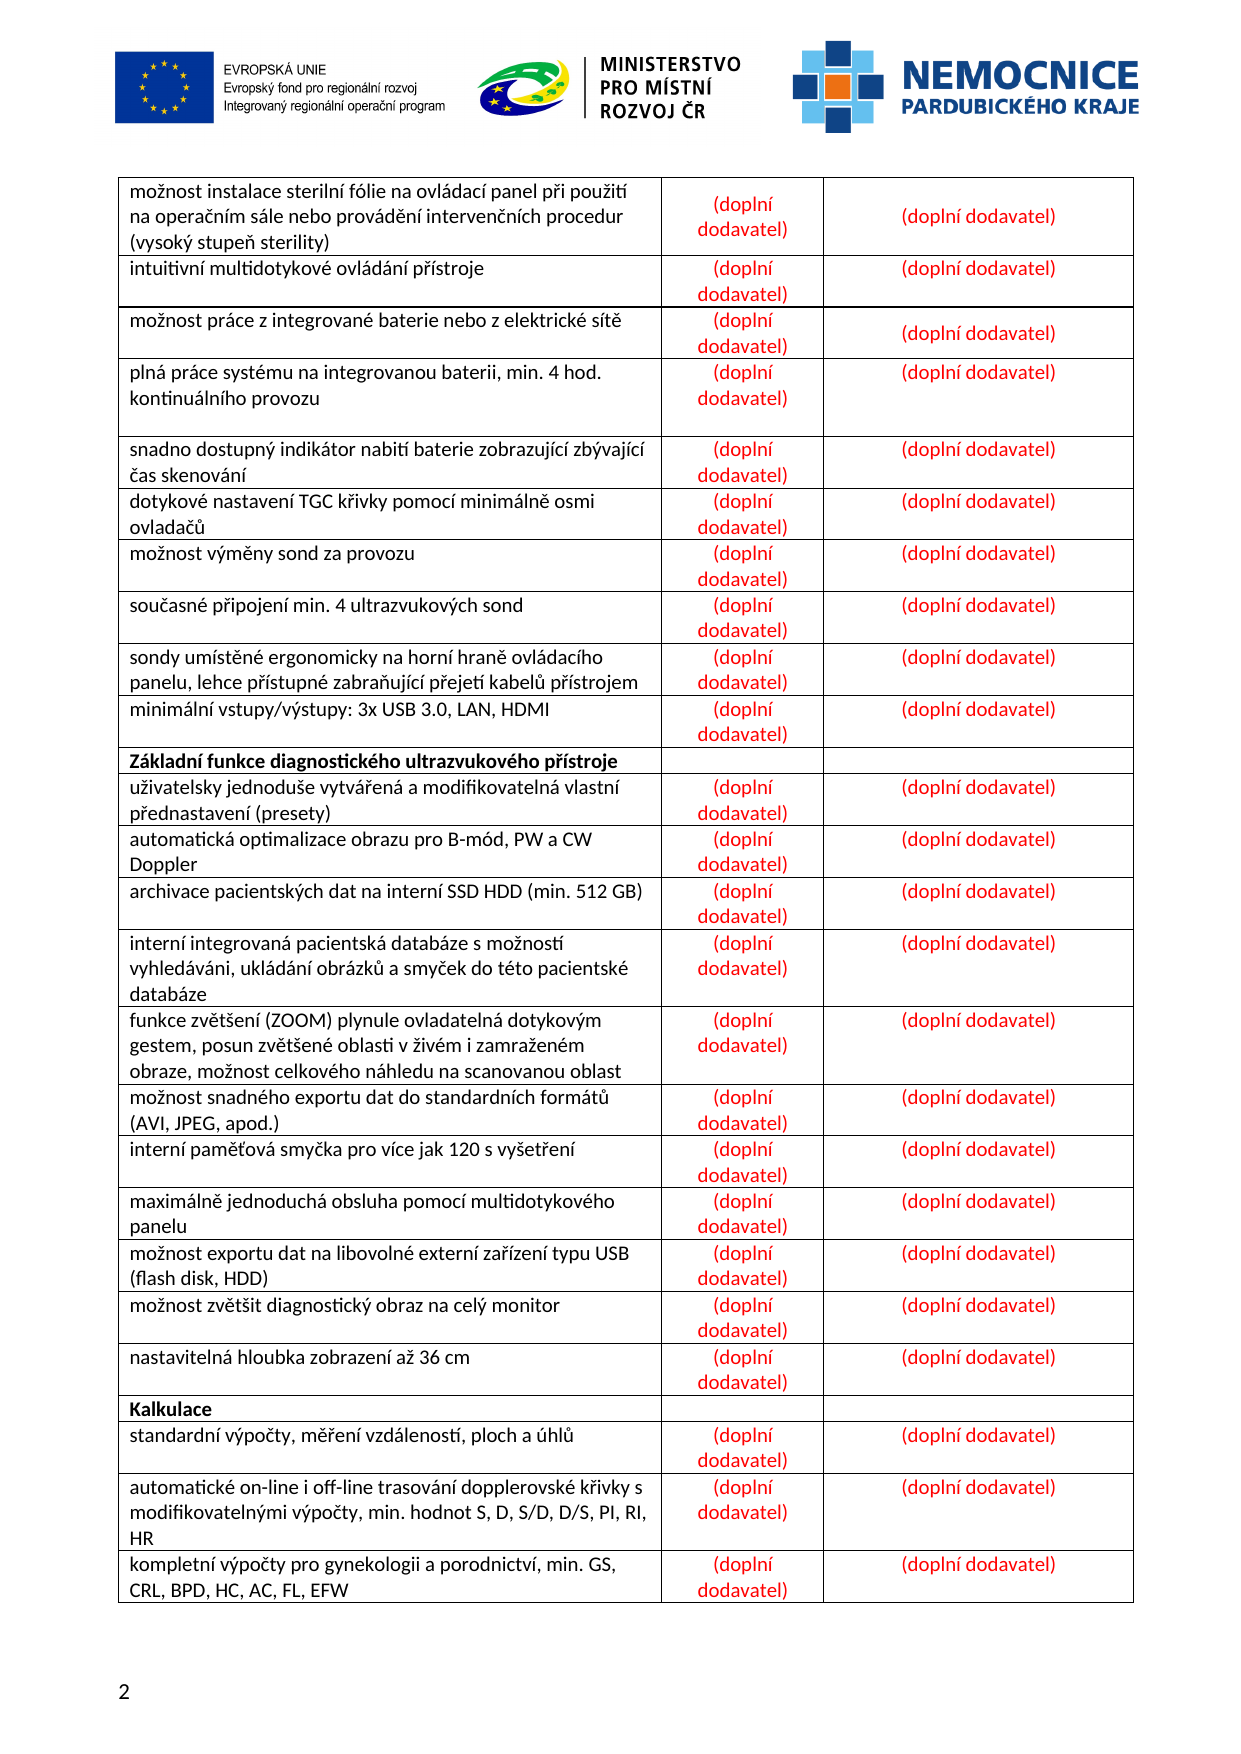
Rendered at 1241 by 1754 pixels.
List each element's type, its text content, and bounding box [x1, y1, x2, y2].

table_cell (doplní dodavatel) [662, 592, 823, 643]
table_cell (doplní dodavatel) [662, 1085, 823, 1135]
table_cell (doplní dodavatel) [662, 1422, 823, 1473]
table_cell plná práce systému na integrovanou baterii, min. 4 hod. kontinuálního provozu [119, 359, 661, 436]
table_cell (doplní dodavatel) [662, 1188, 823, 1239]
table_cell (doplní dodavatel) [824, 489, 1133, 539]
table_cell (doplní dodavatel) [824, 540, 1133, 591]
table_cell (doplní dodavatel) [824, 644, 1133, 695]
table_cell maximálně jednoduchá obsluha pomocí multidotykového panelu [119, 1188, 661, 1239]
table_cell (doplní dodavatel) [662, 178, 823, 254]
table_cell uživatelsky jednoduše vytvářená a modifikovatelná vlastní přednastavení (presety) [119, 774, 661, 825]
table_cell možnost exportu dat na libovolné externí zařízení typu USB (flash disk, HDD) [119, 1240, 661, 1291]
table_cell (doplní dodavatel) [662, 1474, 823, 1550]
table_cell (doplní dodavatel) [824, 1422, 1133, 1473]
table_cell minimální vstupy/výstupy: 3x USB 3.0, LAN, HDMI [119, 696, 661, 747]
table_cell (doplní dodavatel) [824, 1007, 1133, 1083]
picture [791, 39, 1139, 134]
table_cell (doplní dodavatel) [824, 178, 1133, 254]
table_cell (doplní dodavatel) [662, 489, 823, 539]
table_cell (doplní dodavatel) [824, 696, 1133, 747]
table_cell (doplní dodavatel) [824, 1474, 1133, 1550]
table_cell funkce zvětšení (ZOOM) plynule ovladatelná dotykovým gestem, posun zvětšené oblasti v živém i zamraženém obraze, možnost celkového náhledu na scanovanou oblast [119, 1007, 661, 1083]
table_cell (doplní dodavatel) [662, 256, 823, 306]
table_cell [662, 1396, 823, 1421]
table_cell (doplní dodavatel) [662, 644, 823, 695]
table_cell automatická optimalizace obrazu pro B-mód, PW a CW Doppler [119, 826, 661, 877]
table_cell interní paměťová smyčka pro více jak 120 s vyšetření [119, 1136, 661, 1187]
table_cell Základní funkce diagnostického ultrazvukového přístroje [119, 748, 661, 773]
table_cell (doplní dodavatel) [662, 878, 823, 929]
table_cell [824, 1396, 1133, 1421]
table_cell (doplní dodavatel) [662, 1344, 823, 1395]
table_cell (doplní dodavatel) [824, 930, 1133, 1006]
table_cell [662, 748, 823, 773]
table_cell archivace pacientských dat na interní SSD HDD (min. 512 GB) [119, 878, 661, 929]
table_cell (doplní dodavatel) [824, 256, 1133, 306]
table_cell (doplní dodavatel) [662, 696, 823, 747]
table_cell Kalkulace [119, 1396, 661, 1421]
table_cell (doplní dodavatel) [824, 308, 1133, 358]
table_cell (doplní dodavatel) [824, 437, 1133, 487]
table_cell (doplní dodavatel) [824, 1551, 1133, 1602]
table_cell (doplní dodavatel) [662, 1136, 823, 1187]
table_cell (doplní dodavatel) [662, 359, 823, 436]
table_cell (doplní dodavatel) [662, 826, 823, 877]
table_cell (doplní dodavatel) [662, 1551, 823, 1602]
table_cell (doplní dodavatel) [824, 1344, 1133, 1395]
table_cell (doplní dodavatel) [824, 359, 1133, 436]
table_cell současné připojení min. 4 ultrazvukových sond [119, 592, 661, 643]
table_cell interní integrovaná pacientská databáze s možností vyhledáváni, ukládání obrázků a smyček do této pacientské databáze [119, 930, 661, 1006]
table_cell kompletní výpočty pro gynekologii a porodnictví, min. GS, CRL, BPD, HC, AC, FL, EFW [119, 1551, 661, 1602]
table_cell (doplní dodavatel) [662, 1292, 823, 1343]
table_cell sondy umístěné ergonomicky na horní hraně ovládacího panelu, lehce přístupné zabraňující přejetí kabelů přístrojem [119, 644, 661, 695]
table_cell standardní výpočty, měření vzdáleností, ploch a úhlů [119, 1422, 661, 1473]
table_cell možnost práce z integrované baterie nebo z elektrické sítě [119, 308, 661, 358]
table_cell (doplní dodavatel) [824, 1136, 1133, 1187]
table_cell (doplní dodavatel) [824, 878, 1133, 929]
table_cell (doplní dodavatel) [662, 308, 823, 358]
table_cell možnost výměny sond za provozu [119, 540, 661, 591]
table_cell (doplní dodavatel) [662, 774, 823, 825]
table_cell (doplní dodavatel) [662, 930, 823, 1006]
table_cell (doplní dodavatel) [824, 826, 1133, 877]
table_cell možnost zvětšit diagnostický obraz na celý monitor [119, 1292, 661, 1343]
table_cell možnost instalace sterilní fólie na ovládací panel při použití na operačním sále nebo provádění intervenčních procedur (vysoký stupeň sterility) [119, 178, 661, 254]
table_cell snadno dostupný indikátor nabití baterie zobrazující zbývající čas skenování [119, 437, 661, 487]
table_cell (doplní dodavatel) [824, 1188, 1133, 1239]
table_cell (doplní dodavatel) [824, 592, 1133, 643]
picture [93, 27, 762, 147]
table_cell (doplní dodavatel) [662, 437, 823, 487]
table_cell nastavitelná hloubka zobrazení až 36 cm [119, 1344, 661, 1395]
table_cell intuitivní multidotykové ovládání přístroje [119, 256, 661, 306]
table_cell [824, 748, 1133, 773]
table_cell (doplní dodavatel) [662, 1240, 823, 1291]
table_cell (doplní dodavatel) [662, 540, 823, 591]
table_cell (doplní dodavatel) [824, 1240, 1133, 1291]
table_cell (doplní dodavatel) [824, 1085, 1133, 1135]
table_cell (doplní dodavatel) [662, 1007, 823, 1083]
table_cell (doplní dodavatel) [824, 1292, 1133, 1343]
table_cell dotykové nastavení TGC křivky pomocí minimálně osmi ovladačů [119, 489, 661, 539]
table_cell (doplní dodavatel) [824, 774, 1133, 825]
table_cell možnost snadného exportu dat do standardních formátů (AVI, JPEG, apod.) [119, 1085, 661, 1135]
table_cell automatické on-line i off-line trasování dopplerovské křivky s modifikovatelnými výpočty, min. hodnot S, D, S/D, D/S, PI, RI, HR [119, 1474, 661, 1550]
